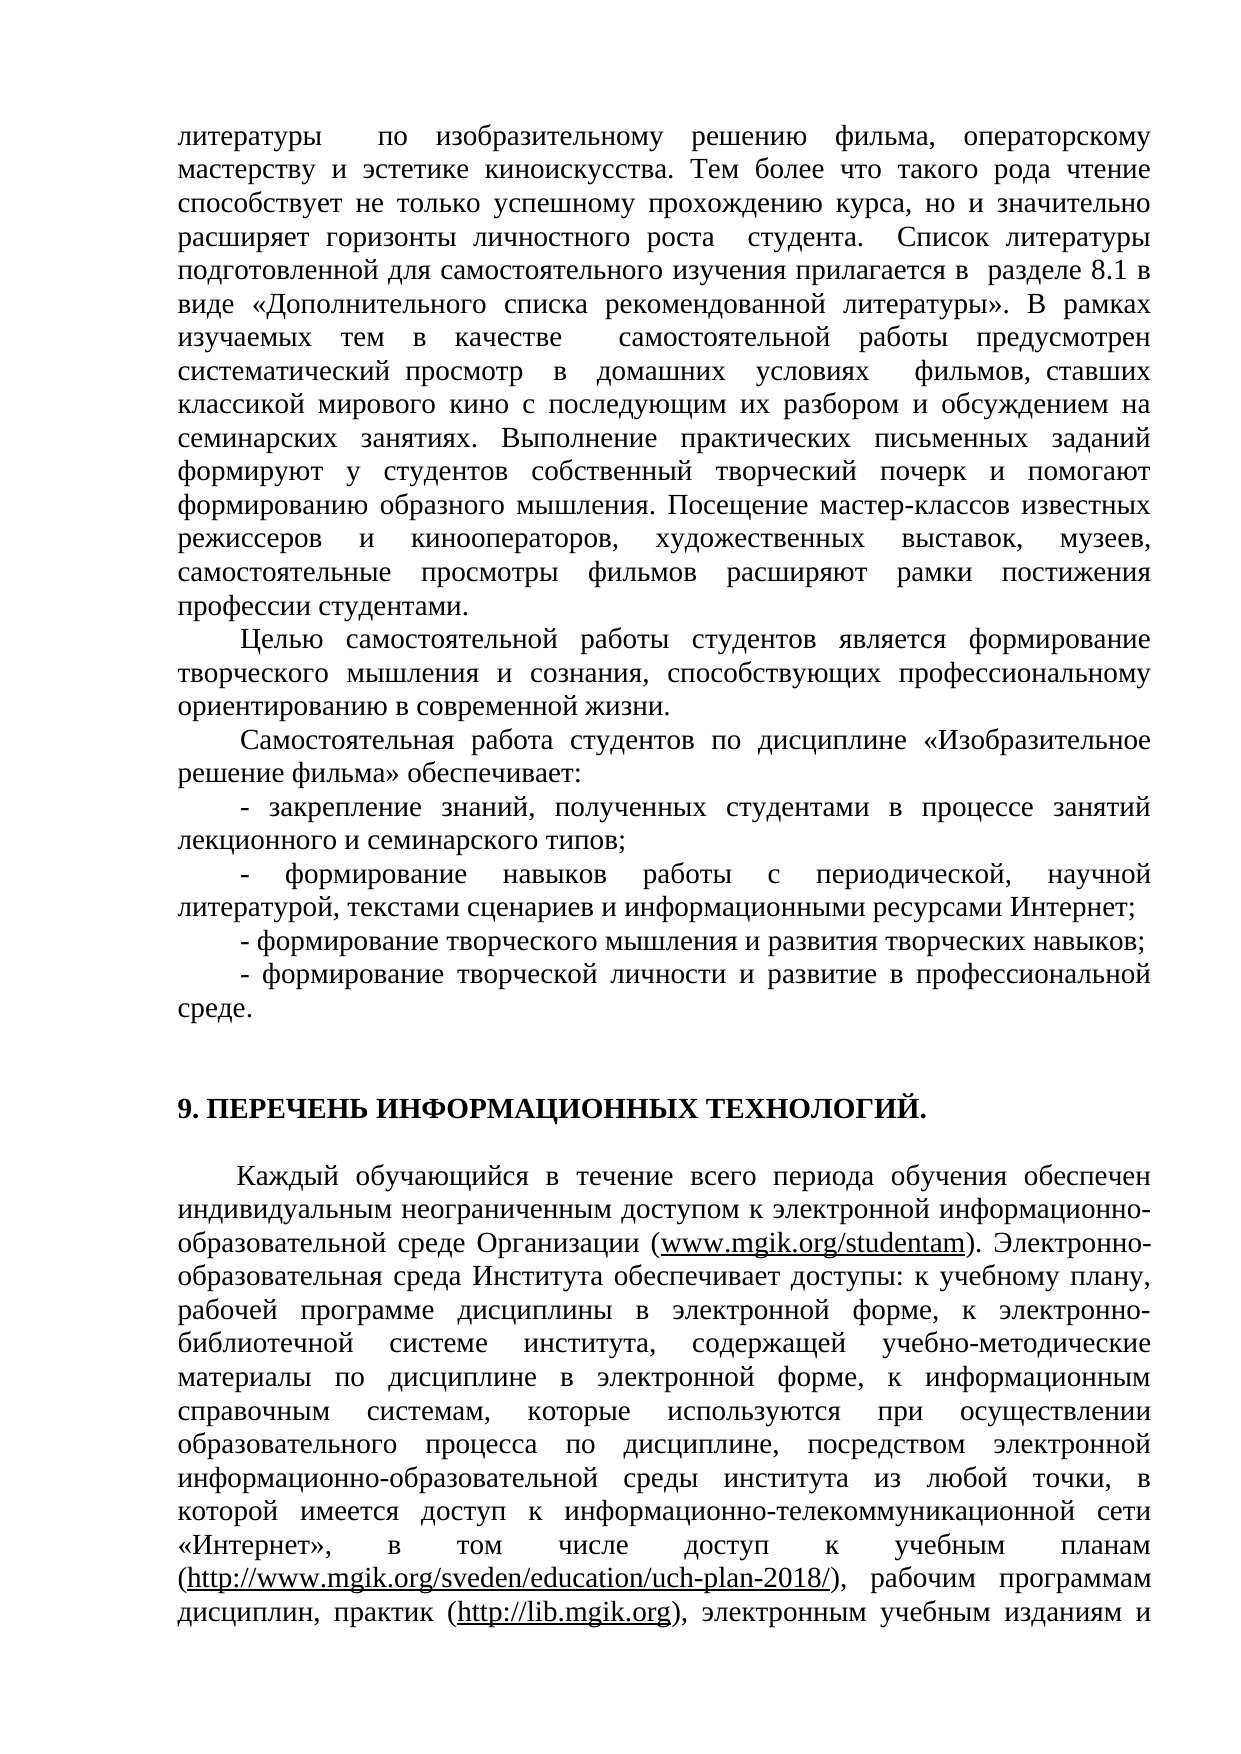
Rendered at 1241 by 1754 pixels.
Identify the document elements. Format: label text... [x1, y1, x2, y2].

text 9. ПЕРЕЧЕНЬ ИНФОРМАЦИОННЫХ ТЕХНОЛОГИЙ. [177, 1091, 1152, 1124]
text - формирование навыков работы с периодической, научной литературой, текстами сценариев и информационными ресурсами Интернет; [177, 856, 1152, 923]
text - формирование творческой личности и развитие в профессиональной среде. [177, 957, 1152, 1024]
text - формирование творческого мышления и развития творческих навыков; [177, 923, 1152, 957]
text Целью самостоятельной работы студентов является формирование творческого мышления и сознания, способствующих профессиональному ориентированию в современной жизни. [177, 621, 1152, 722]
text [177, 118, 1152, 621]
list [177, 1158, 1152, 1627]
text Самостоятельная работа студентов по дисциплине «Изобразительное решение фильма» обеспечивает: [177, 722, 1152, 789]
text - закрепление знаний, полученных студентами в процессе занятий лекционного и семинарского типов; [177, 789, 1152, 856]
